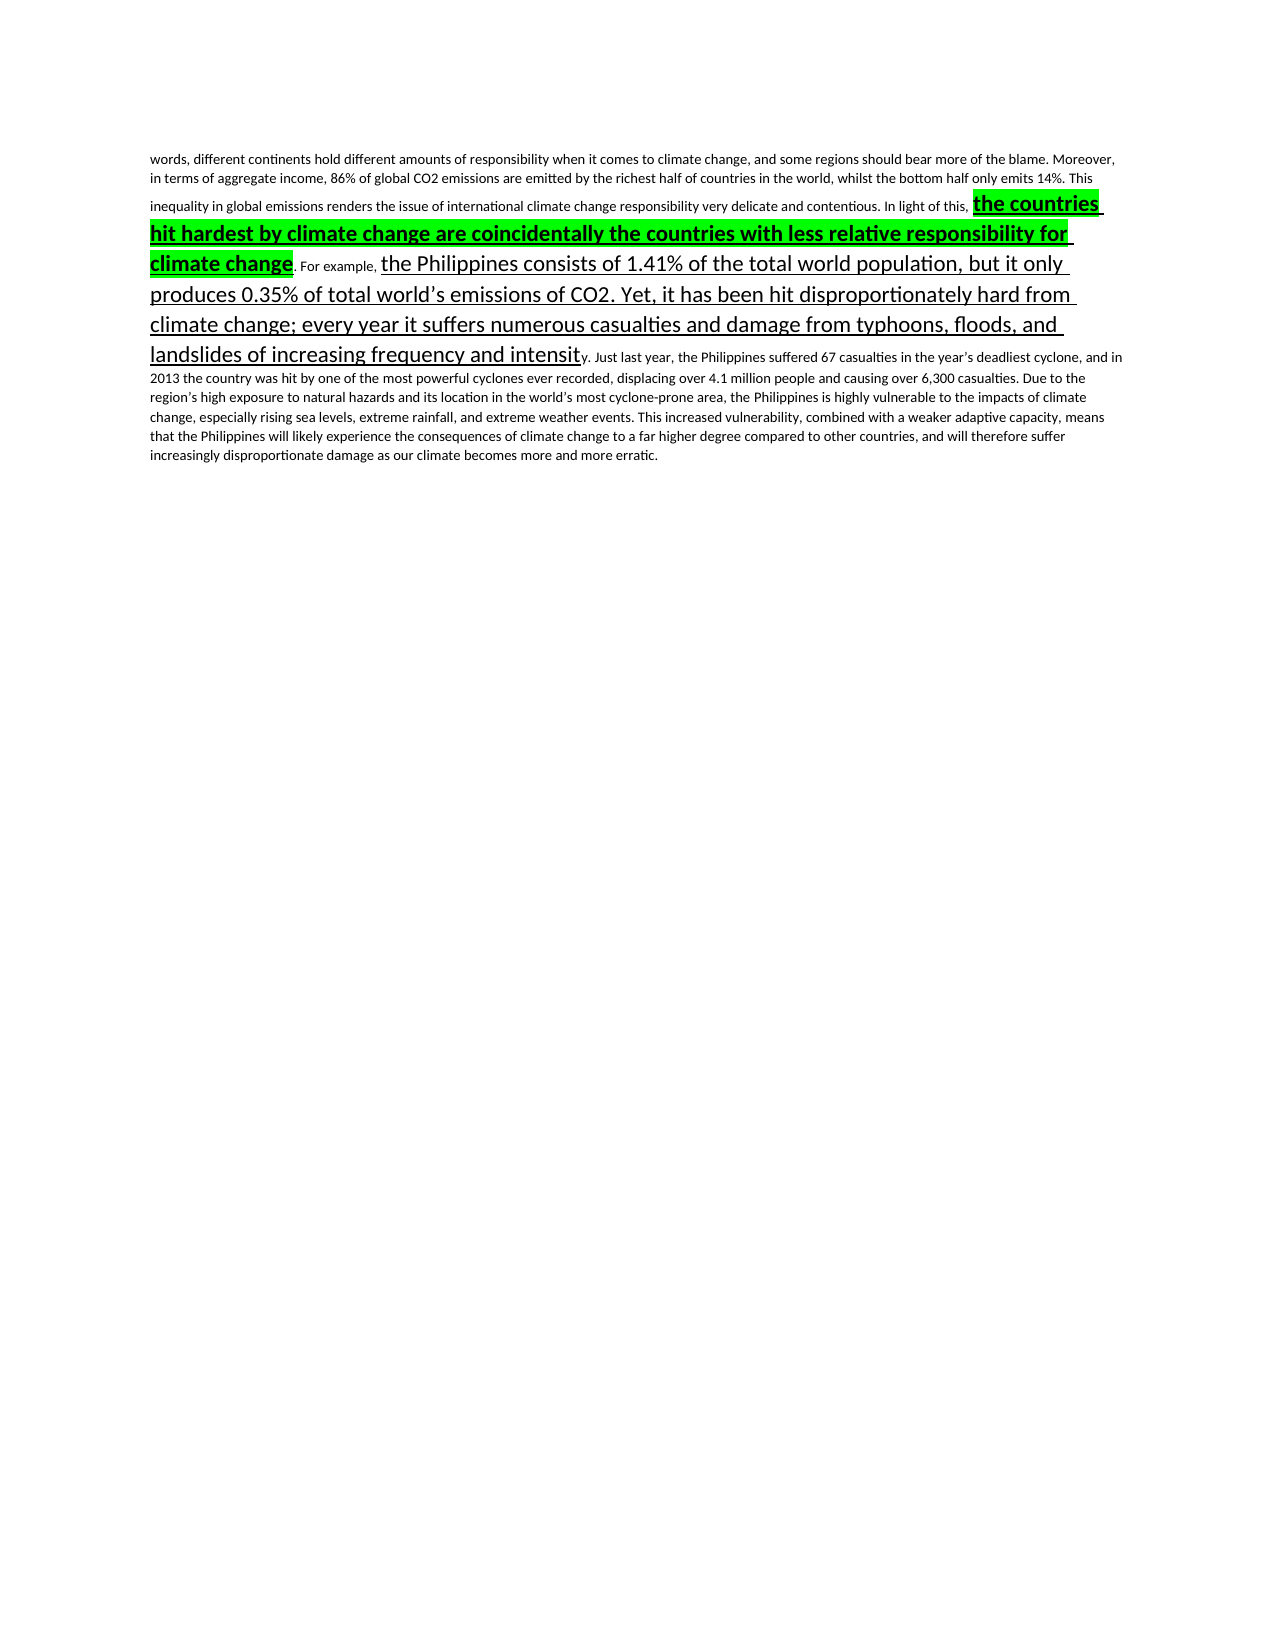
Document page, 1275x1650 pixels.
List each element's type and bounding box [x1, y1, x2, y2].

text [150, 150, 1125, 464]
